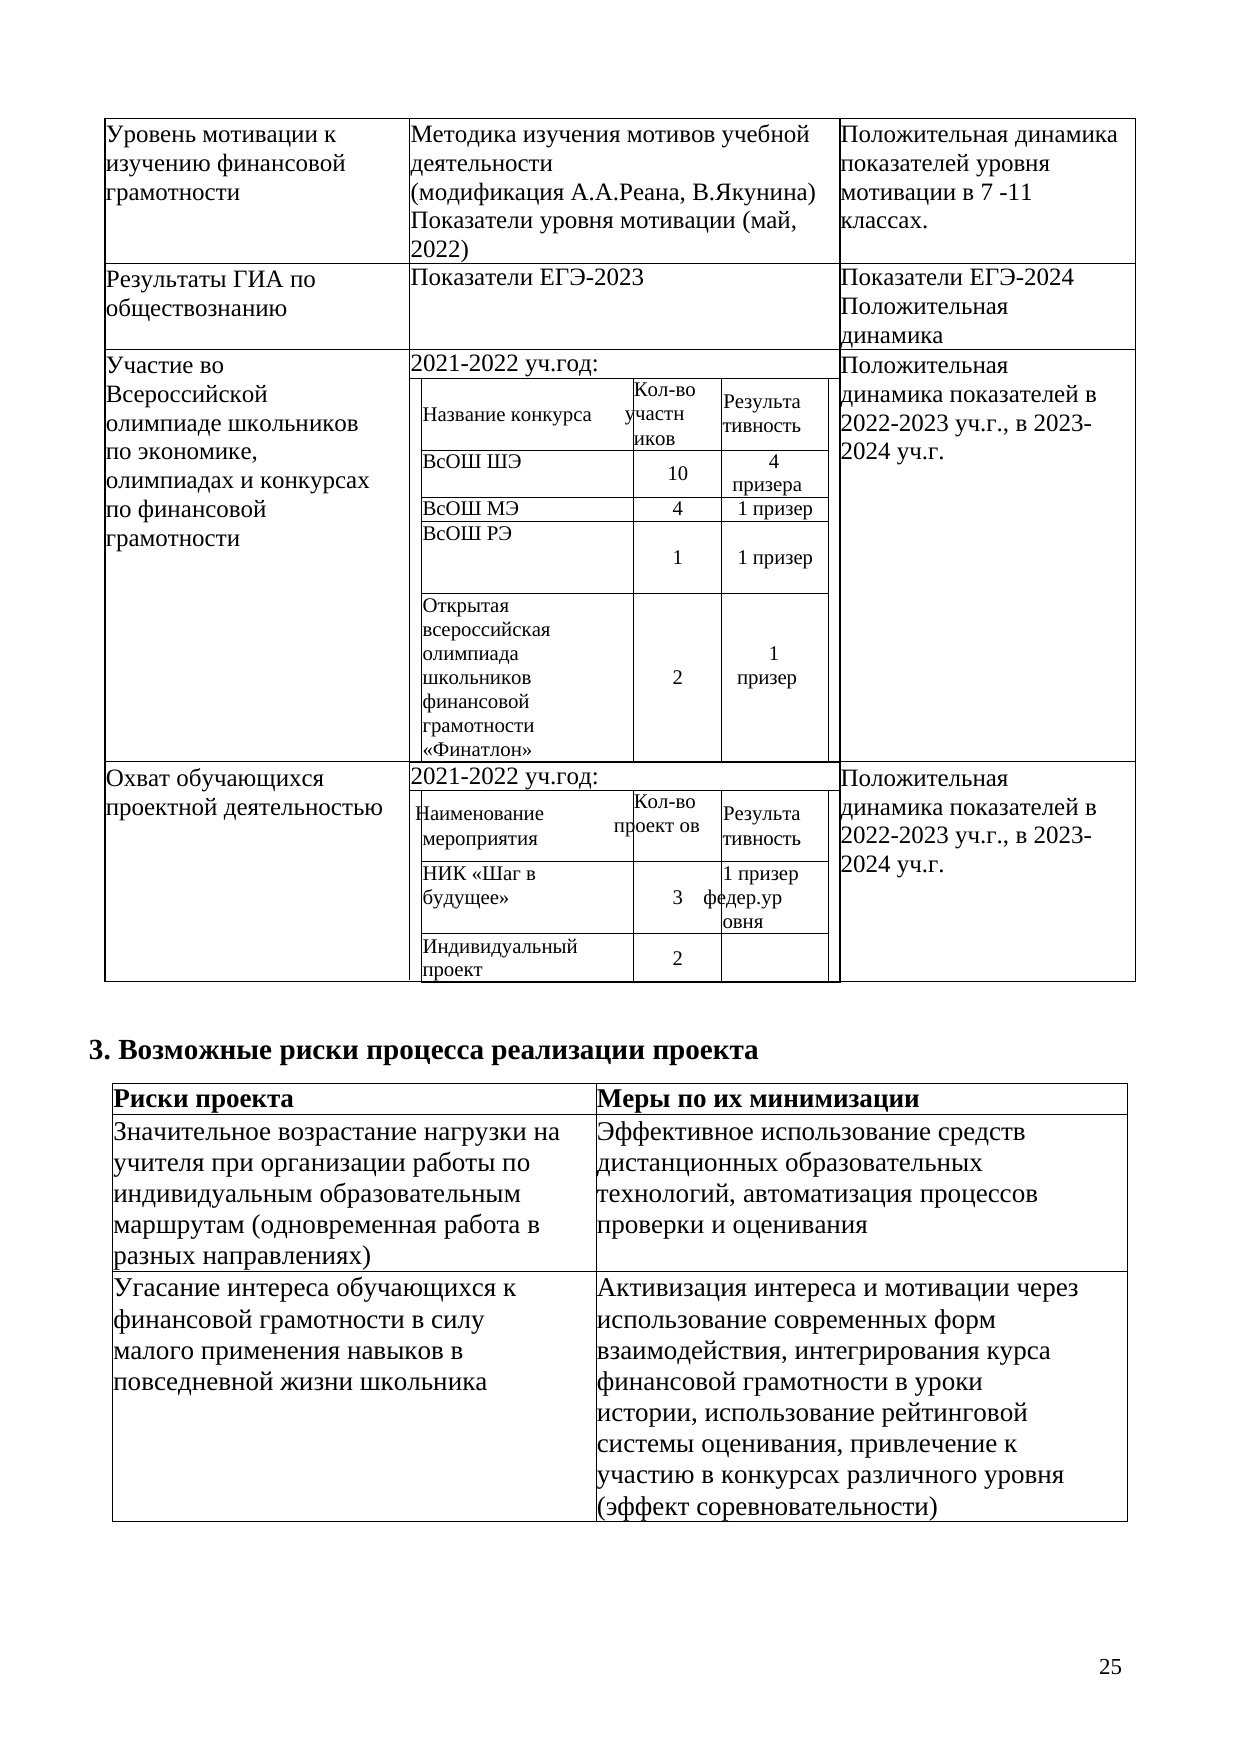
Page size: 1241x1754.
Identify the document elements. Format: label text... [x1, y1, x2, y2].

table_header Риски проекта [113, 1084, 596, 1114]
table_cell 3 [634, 862, 721, 933]
table_cell Охват обучающихся проектной деятельностью [106, 762, 410, 981]
table_cell 1 призер [722, 522, 828, 593]
table_cell Эффективное использование средств дистанционных образовательных технологий, автоматизация процессов проверки и оценивания [597, 1115, 1127, 1271]
table_cell [722, 934, 828, 981]
table_cell Угасание интереса обучающихся к финансовой грамотности в силу малого применения навыков в повседневной жизни школьника [113, 1272, 596, 1521]
table_cell 10 [634, 451, 721, 497]
table_cell НИК «Шаг в будущее» [422, 862, 633, 933]
table_cell Показатели ЕГЭ-2023 [410, 264, 839, 349]
table_cell Показатели ЕГЭ-2024 Положительная динамика [841, 264, 1135, 349]
table_cell 2 [634, 594, 721, 761]
table_cell Результа тивность [722, 791, 828, 861]
subtitle Возможные риски процесса реализации проекта [89, 1032, 1122, 1066]
table_header Методика изучения мотивов учебной деятельности (модификация А.А.Реана, В.Якунина) Показатели уровня мотивации (май, 2022) [410, 119, 839, 263]
table_cell ВсОШ МЭ [422, 498, 633, 521]
table_cell Участие во Всероссийской олимпиаде школьников по экономике, олимпиадах и конкурсах по финансовой грамотности [106, 350, 409, 761]
table_cell Наименование мероприятия [422, 791, 633, 861]
table_cell Положительная динамика показателей в 2022-2023 уч.г., в 2023- 2024 уч.г. [841, 350, 1135, 761]
table_header Уровень мотивации к изучению финансовой грамотности [106, 119, 409, 263]
table_cell 2 [634, 934, 721, 981]
table_cell [829, 379, 839, 761]
table_cell Результа тивность [722, 379, 828, 449]
table_cell Результаты ГИА по обществознанию [106, 264, 409, 349]
table_header Меры по их минимизации [597, 1084, 1127, 1114]
table_cell 4 [634, 498, 721, 521]
table_cell [410, 791, 421, 981]
table_cell 1 призер [722, 594, 828, 761]
table_cell Положительная динамика показателей в 2022-2023 уч.г., в 2023- 2024 уч.г. [841, 762, 1135, 981]
table_cell 1 призер [722, 498, 828, 521]
table_cell 1 [634, 522, 721, 593]
table_header Положительная динамика показателей уровня мотивации в 7 -11 классах. [841, 119, 1135, 263]
table_cell Кол-во проект ов [634, 791, 721, 861]
table_cell Активизация интереса и мотивации через использование современных форм взаимодействия, интегрирования курса финансовой грамотности в уроки истории, использование рейтинговой системы оценивания, привлечение к участию в конкурсах различного уровня (эффект соревновательности) [597, 1272, 1127, 1521]
table_cell 2021-2022 уч.год: [410, 763, 839, 790]
table_cell Индивидуальный проект [422, 934, 633, 981]
table_cell Значительное возрастание нагрузки на учителя при организации работы по индивидуальным образовательным маршрутам (одновременная работа в разных направлениях) [113, 1115, 596, 1271]
table_cell [410, 379, 421, 761]
table_cell ВсОШ ШЭ [422, 451, 633, 497]
table_cell Открытая всероссийская олимпиада школьников финансовой грамотности «Финатлон» [422, 594, 633, 761]
table_cell [829, 791, 839, 981]
table_cell Название конкурса [422, 379, 633, 449]
table_cell ВсОШ РЭ [422, 522, 633, 593]
table_cell Кол-во участн иков [634, 379, 721, 449]
table_cell 4 призера [722, 451, 828, 497]
table_cell 2021-2022 уч.год: [410, 350, 839, 378]
table_cell 1 призер федер.ур овня [722, 862, 828, 933]
